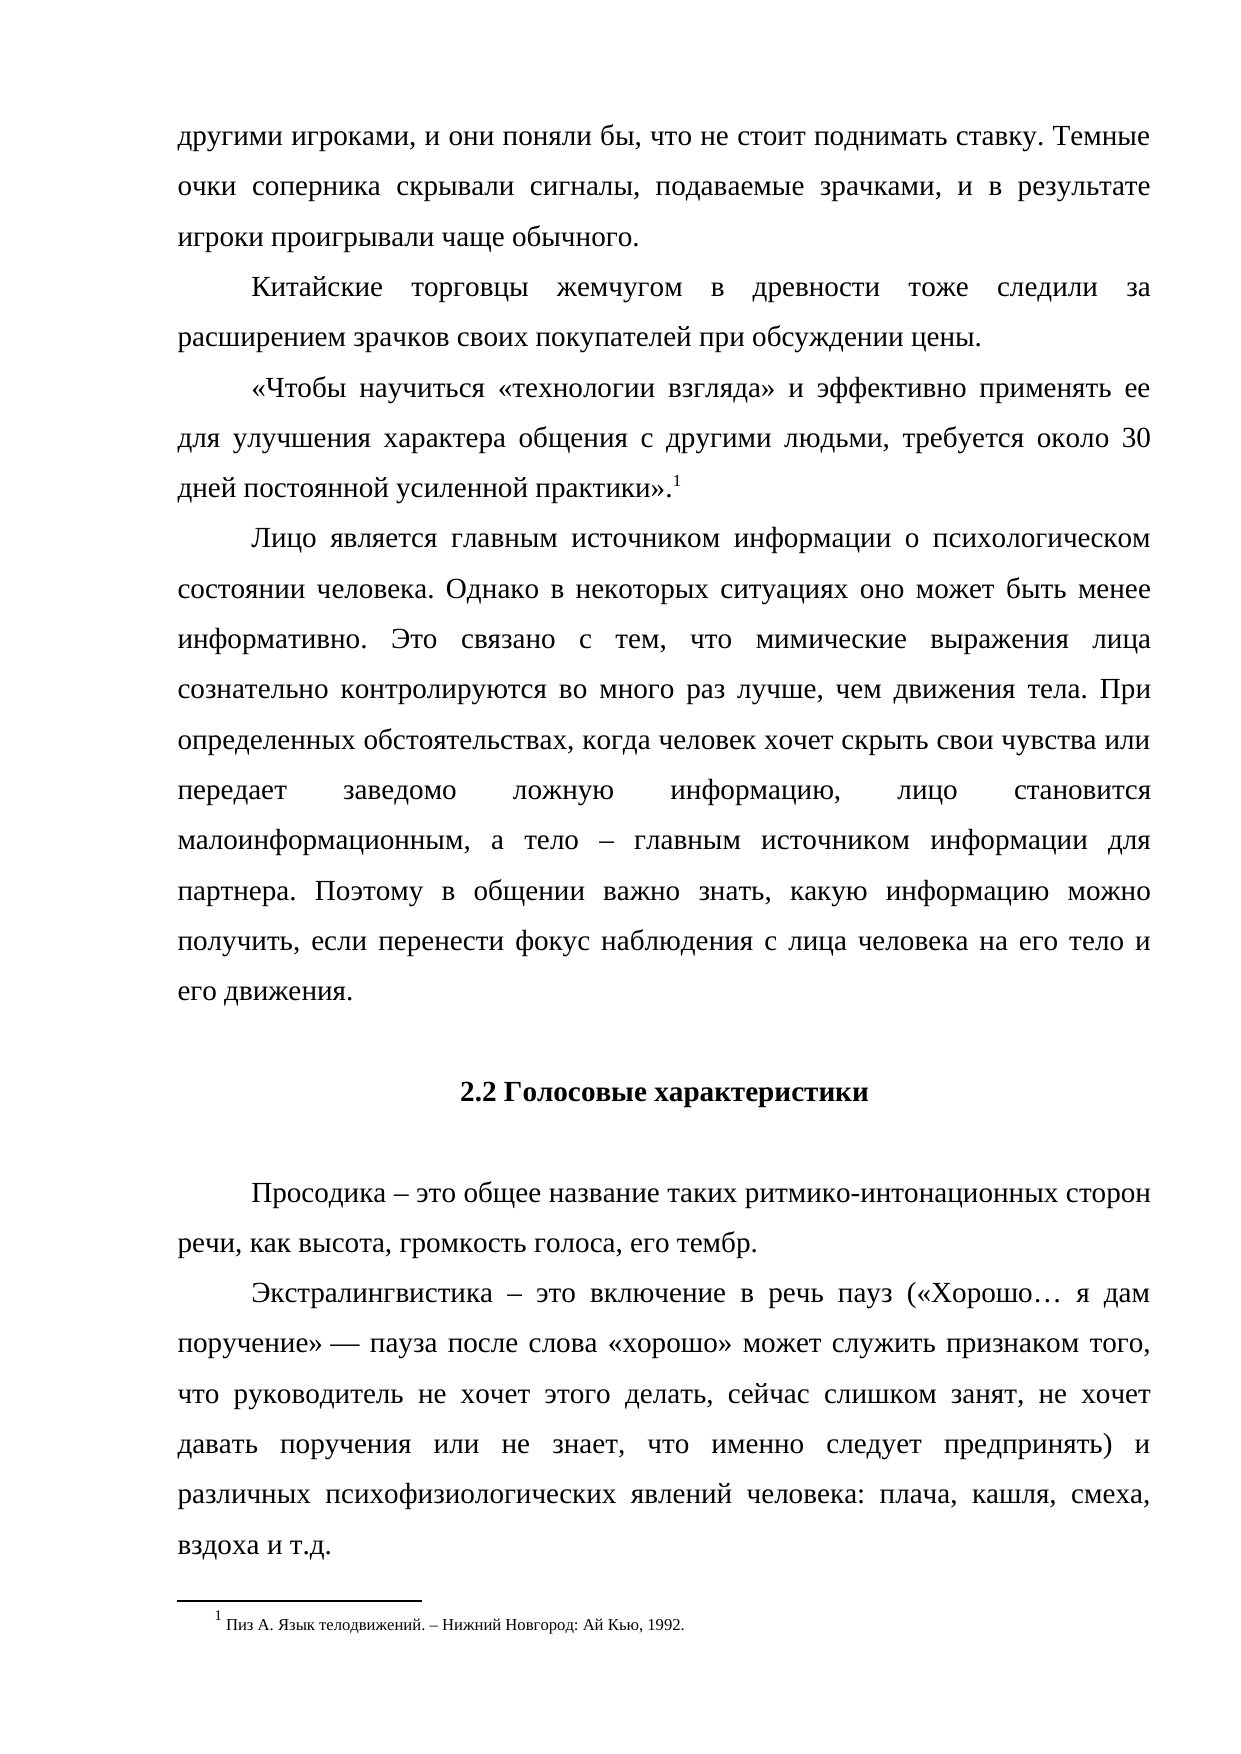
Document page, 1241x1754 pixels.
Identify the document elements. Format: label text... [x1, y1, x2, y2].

text Просодика – это общее название таких ритмико-интонационных сторон речи, как высота, громкость голоса, его тембр. [177, 1175, 1152, 1258]
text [177, 118, 1152, 252]
text Лицо является главным источником информации о психологическом состоянии человека. Однако в некоторых ситуациях оно может быть менее информативно. Это связано с тем, что мимические выражения лица сознательно контролируются во много раз лучше, чем движения тела. При определенных обстоятельствах, когда человек хочет скрыть свои чувства или передает заведомо ложную информацию, лицо становится малоинформационным, а тело – главным источником информации для партнера. Поэтому в общении важно знать, какую информацию можно получить, если перенести фокус наблюдения с лица человека на его тело и его движения. [177, 521, 1152, 1007]
text «Чтобы научиться «технологии взгляда» и эффективно применять ее для улучшения характера общения с другими людьми, требуется около 30 дней постоянной усиленной практики». [177, 370, 1152, 504]
text Экстралингвистика – это включение в речь пауз («Хорошо… я дам поручение» — пауза после слова «хорошо» может служить признаком того, что руководитель не хочет этого делать, сейчас слишком занят, не хочет давать поручения или не знает, что именно следует предпринять) и различных психофизиологических явлений человека: плача, кашля, смеха, вздоха и т.д. [177, 1275, 1152, 1560]
subtitle 2.2 Голосовые характеристики [177, 1074, 1152, 1108]
text Китайские торговцы жемчугом в древности тоже следили за расширением зрачков своих покупателей при обсуждении цены. [177, 269, 1152, 353]
